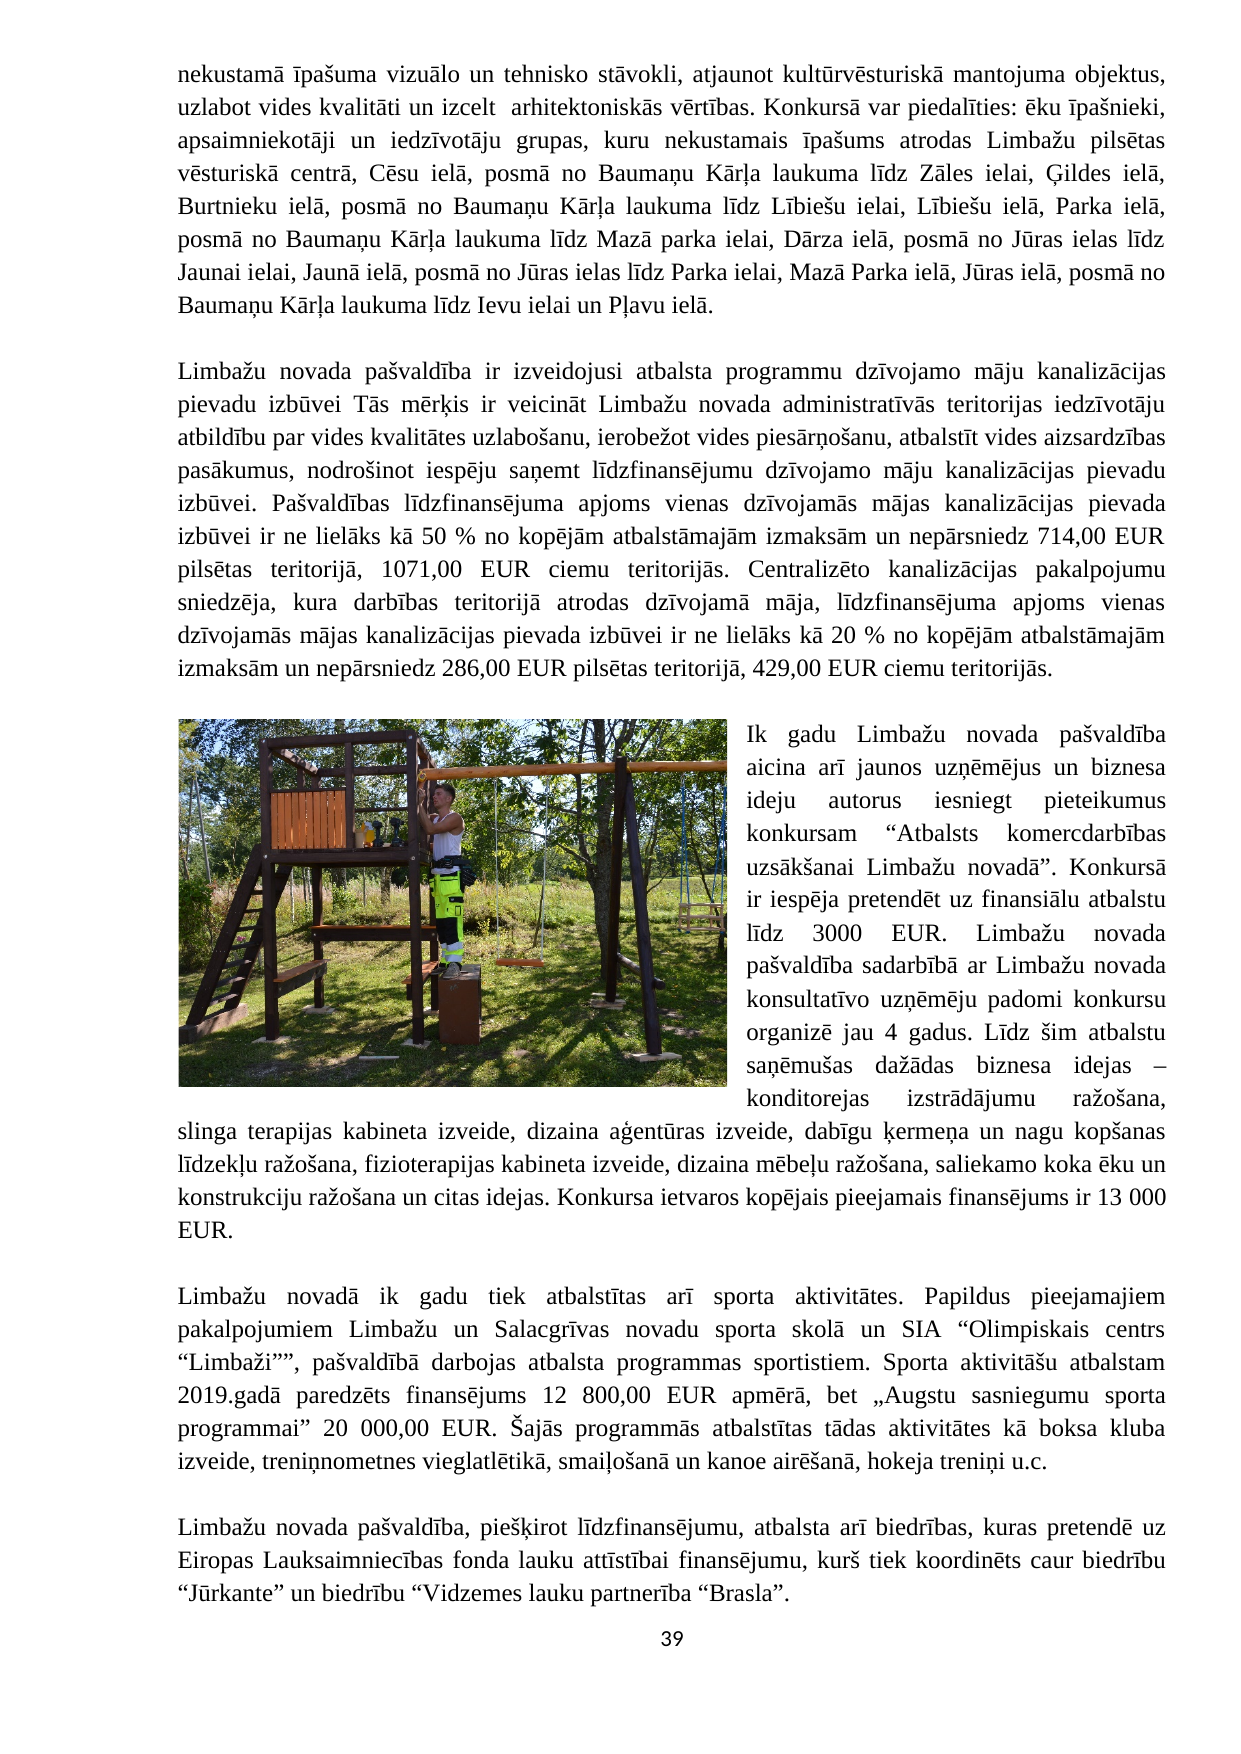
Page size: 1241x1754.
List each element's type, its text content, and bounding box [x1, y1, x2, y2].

text Limbažu novada pašvaldība ir izveidojusi atbalsta programmu dzīvojamo māju kanalizācijas pievadu izbūvei Tās mērķis ir veicināt Limbažu novada administratīvās teritorijas iedzīvotāju atbildību par vides kvalitātes uzlabošanu, ierobežot vides piesārņošanu, atbalstīt vides aizsardzības pasākumus, nodrošinot iespēju saņemt līdzfinansējumu dzīvojamo māju kanalizācijas pievadu izbūvei. Pašvaldības līdzfinansējuma apjoms vienas dzīvojamās mājas kanalizācijas pievada izbūvei ir ne lielāks kā 50 % no kopējām atbalstāmajām izmaksām un nepārsniedz 714,00 EUR pilsētas teritorijā, 1071,00 EUR ciemu teritorijās. Centralizēto kanalizācijas pakalpojumu sniedzēja, kura darbības teritorijā atrodas dzīvojamā māja, līdzfinansējuma apjoms vienas dzīvojamās mājas kanalizācijas pievada izbūvei ir ne lielāks kā 20 % no kopējām atbalstāmajām izmaksām un nepārsniedz 286,00 EUR pilsētas teritorijā, 429,00 EUR ciemu teritorijās. [177, 356, 1166, 682]
text Limbažu novada pašvaldība, piešķirot līdzfinansējumu, atbalsta arī biedrības, kuras pretendē uz Eiropas Lauksaimniecības fonda lauku attīstībai finansējumu, kurš tiek koordinēts caur biedrību “Jūrkante” un biedrību “Vidzemes lauku partnerība “Brasla”. [177, 1512, 1166, 1607]
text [177, 59, 1166, 319]
text Limbažu novadā ik gadu tiek atbalstītas arī sporta aktivitātes. Papildus pieejamajiem pakalpojumiem Limbažu un Salacgrīvas novadu sporta skolā un SIA “Olimpiskais centrs “Limbaži””, pašvaldībā darbojas atbalsta programmas sportistiem. Sporta aktivitāšu atbalstam 2019.gadā paredzēts finansējums 12 800,00 EUR apmērā, bet „Augstu sasniegumu sporta programmai” 20 000,00 EUR. Šajās programmās atbalstītas tādas aktivitātes kā boksa kluba izveide, treniņnometnes vieglatlētikā, smaiļošanā un kanoe airēšanā, hokeja treniņi u.c. [177, 1281, 1166, 1475]
picture [177, 719, 727, 1086]
